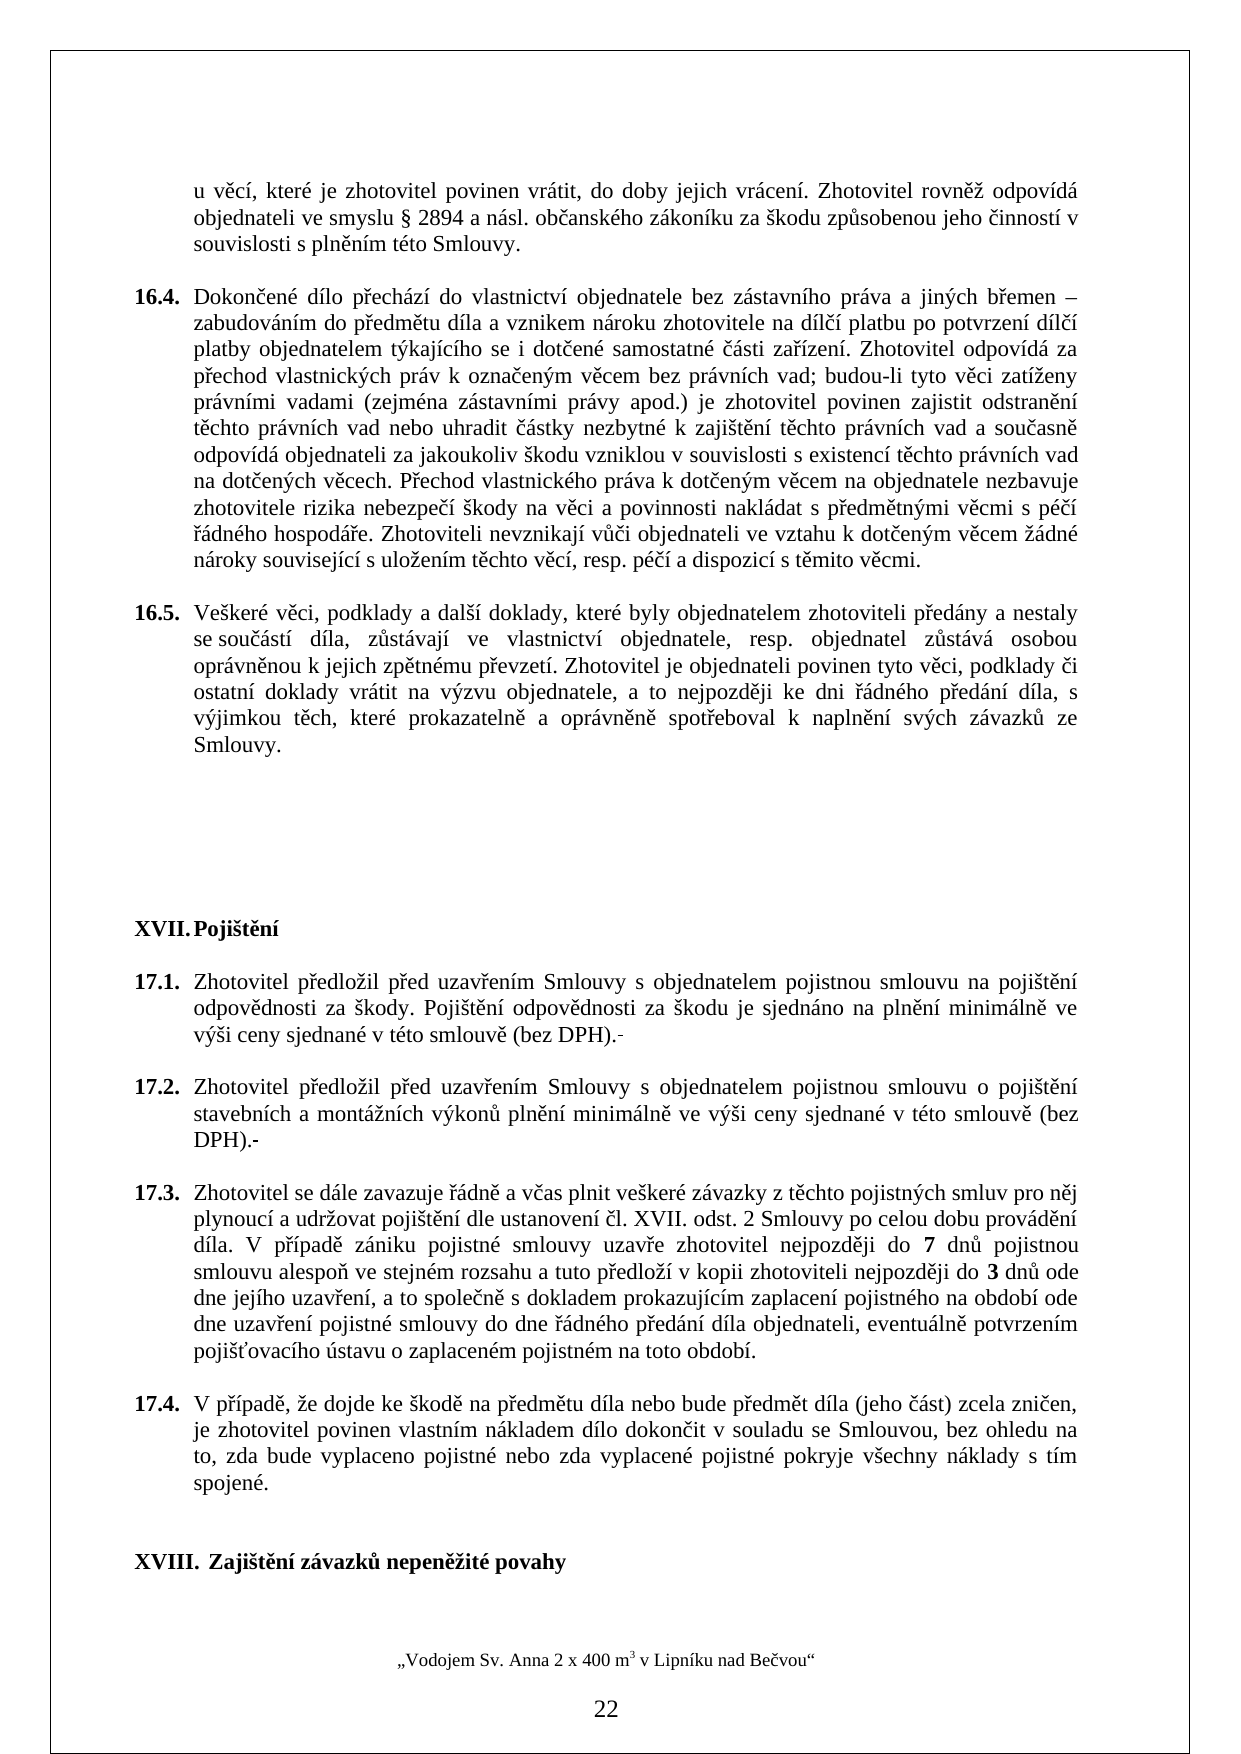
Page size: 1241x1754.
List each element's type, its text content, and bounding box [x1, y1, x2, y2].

list Pojištění [134, 915, 1079, 942]
list Veškeré věci, podklady a další doklady, které byly objednatelem zhotoviteli předány a nestaly se součástí díla, zůstávají ve vlastnictví objednatele, resp. objednatel zůstává osobou oprávněnou k jejich zpětnému převzetí. Zhotovitel je objednateli povinen tyto věci, podklady či ostatní doklady vrátit na výzvu objednatele, a to nejpozději ke dni řádného předání díla, s výjimkou těch, které prokazatelně a oprávněně spotřeboval k naplnění svých závazků ze Smlouvy. [134, 599, 1079, 757]
list Dokončené dílo přechází do vlastnictví objednatele bez zástavního práva a jiných břemen – zabudováním do předmětu díla a vznikem nároku zhotovitele na dílčí platbu po potvrzení dílčí platby objednatelem týkajícího se i dotčené samostatné části zařízení. Zhotovitel odpovídá za přechod vlastnických práv k označeným věcem bez právních vad; budou-li tyto věci zatíženy právními vadami (zejména zástavními právy apod.) je zhotovitel povinen zajistit odstranění těchto právních vad nebo uhradit částky nezbytné k zajištění těchto právních vad a současně odpovídá objednateli za jakoukoliv škodu vzniklou v souvislosti s existencí těchto právních vad na dotčených věcech. Přechod vlastnického práva k dotčeným věcem na objednatele nezbavuje zhotovitele rizika nebezpečí škody na věci a povinnosti nakládat s předmětnými věcmi s péčí řádného hospodáře. Zhotoviteli nevznikají vůči objednateli ve vztahu k dotčeným věcem žádné nároky související s uložením těchto věcí, resp. péčí a dispozicí s těmito věcmi. [134, 283, 1079, 573]
list Zhotovitel předložil před uzavřením Smlouvy s objednatelem pojistnou smlouvu na pojištění odpovědnosti za škody. Pojištění odpovědnosti za škodu je sjednáno na plnění minimálně ve výši ceny sjednané v této smlouvě (bez DPH). [134, 968, 1079, 1047]
list Zajištění závazků nepeněžité povahy [134, 1548, 1079, 1574]
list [134, 177, 1079, 256]
list Zhotovitel předložil před uzavřením Smlouvy s objednatelem pojistnou smlouvu o pojištění stavebních a montážních výkonů plnění minimálně ve výši ceny sjednané v této smlouvě (bez DPH). [134, 1073, 1079, 1152]
list V případě, že dojde ke škodě na předmětu díla nebo bude předmět díla (jeho část) zcela zničen, je zhotovitel povinen vlastním nákladem dílo dokončit v souladu se Smlouvou, bez ohledu na to, zda bude vyplaceno pojistné nebo zda vyplacené pojistné pokryje všechny náklady s tím spojené. [134, 1389, 1079, 1495]
list Zhotovitel se dále zavazuje řádně a včas plnit veškeré závazky z těchto pojistných smluv pro něj plynoucí a udržovat pojištění dle ustanovení čl. XVII. odst. 2 Smlouvy po celou dobu provádění díla. V případě zániku pojistné smlouvy uzavře zhotovitel nejpozději do 7 dnů pojistnou smlouvu alespoň ve stejném rozsahu a tuto předloží v kopii zhotoviteli nejpozději do 3 dnů ode dne jejího uzavření, a to společně s dokladem prokazujícím zaplacení pojistného na období ode dne uzavření pojistné smlouvy do dne řádného předání díla objednateli, eventuálně potvrzením pojišťovacího ústavu o zaplaceném pojistném na toto období. [134, 1179, 1079, 1363]
